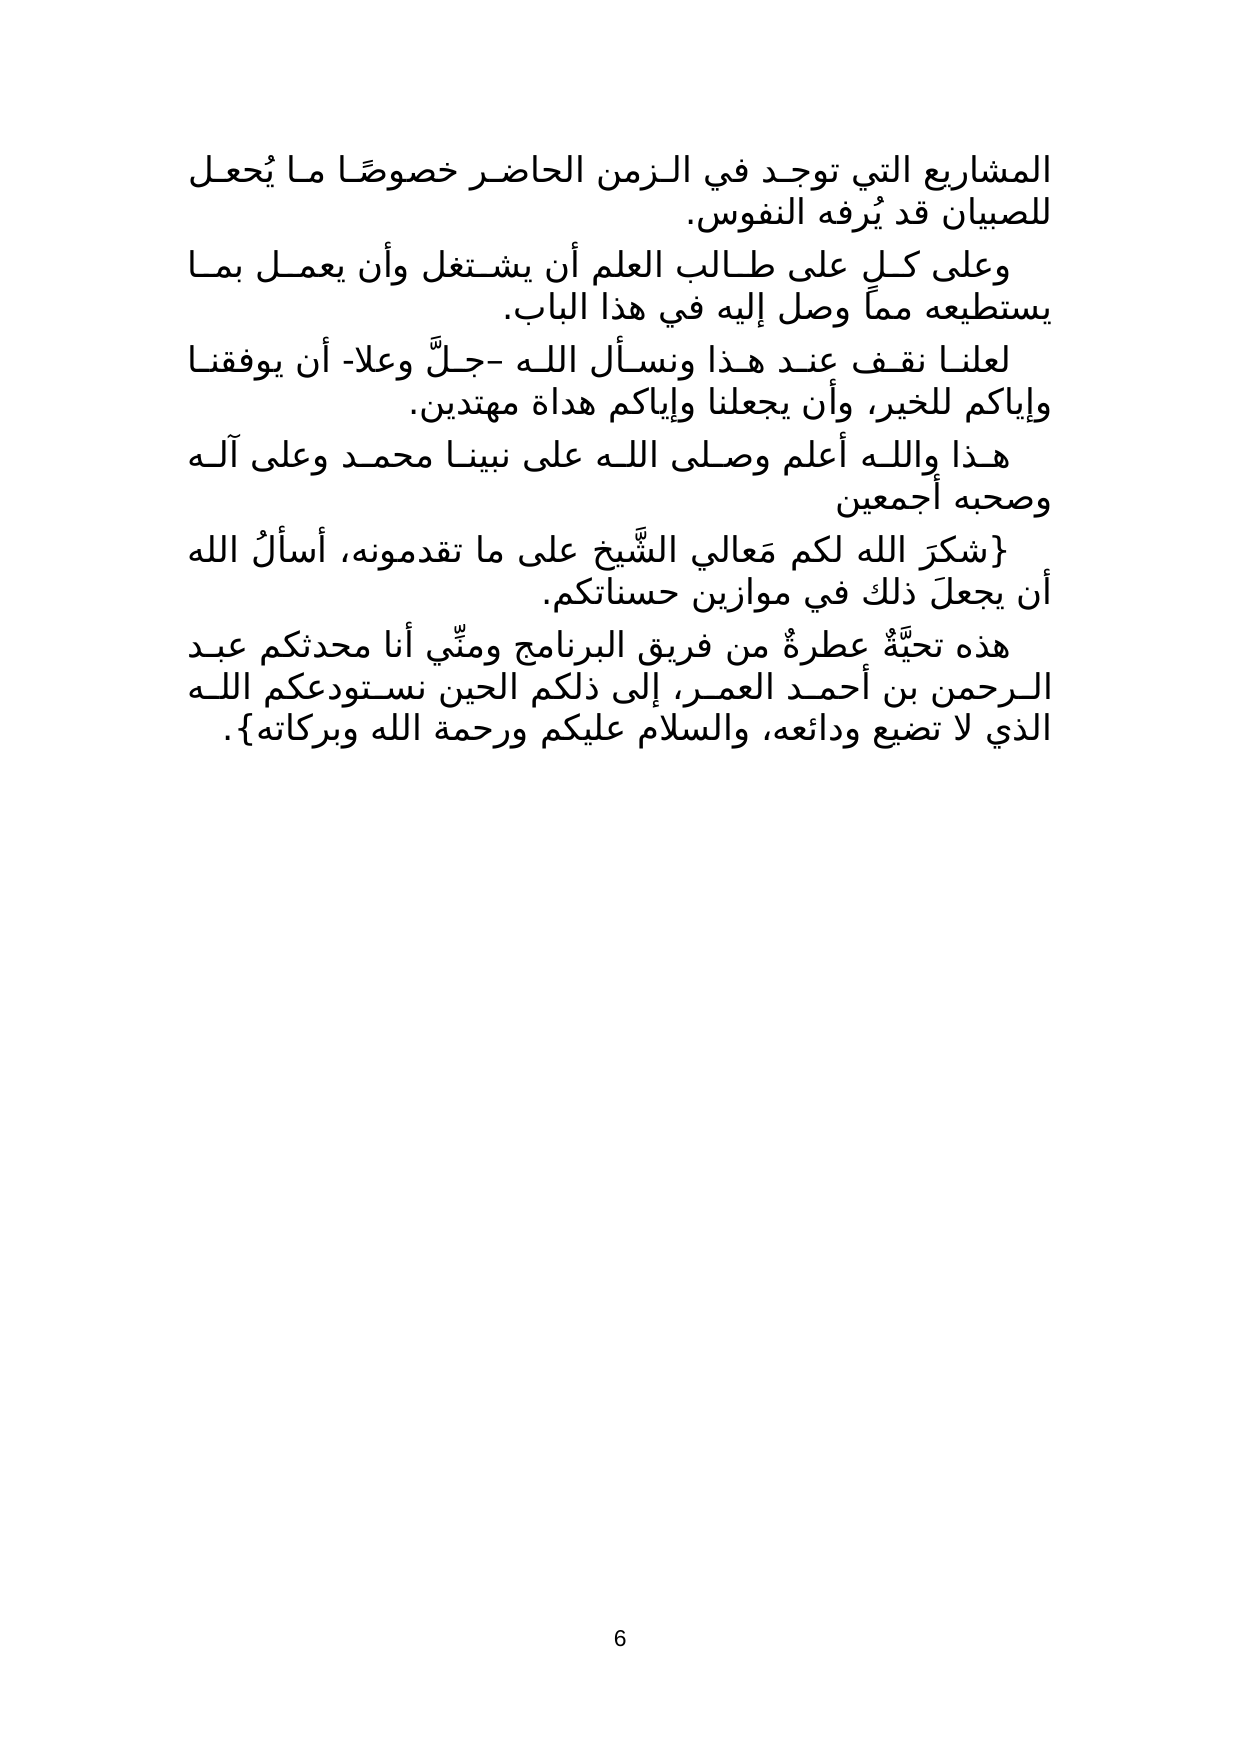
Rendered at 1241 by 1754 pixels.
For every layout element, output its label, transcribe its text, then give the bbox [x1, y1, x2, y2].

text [187, 150, 1053, 232]
text لعلنا نقف عند هذا ونسأل الله –جلَّ وعلا- أن يوفقنا وإياكم للخير، وأن يجعلنا وإياكم هداة مهتدين. [187, 340, 1053, 422]
text وعلى كلٍ على طالب العلم أن يشتغل وأن يعمل بما يستطيعه مما وصل إليه في هذا الباب. [187, 245, 1053, 327]
text هذا والله أعلم وصلى الله على نبينا محمد وعلى آله وصحبه أجمعين [187, 435, 1053, 517]
text هذه تحيَّةٌ عطرةٌ من فريق البرنامج ومنِّي أنا محدثكم عبد الرحمن بن أحمد العمر، إلى ذلكم الحين نستودعكم الله الذي لا تضيع ودائعه، والسلام عليكم ورحمة الله وبركاته}. [187, 625, 1053, 749]
text {شكرَ الله لكم مَعالي الشَّيخ على ما تقدمونه، أسألُ الله أن يجعلَ ذلك في موازين حسناتكم. [187, 530, 1053, 612]
